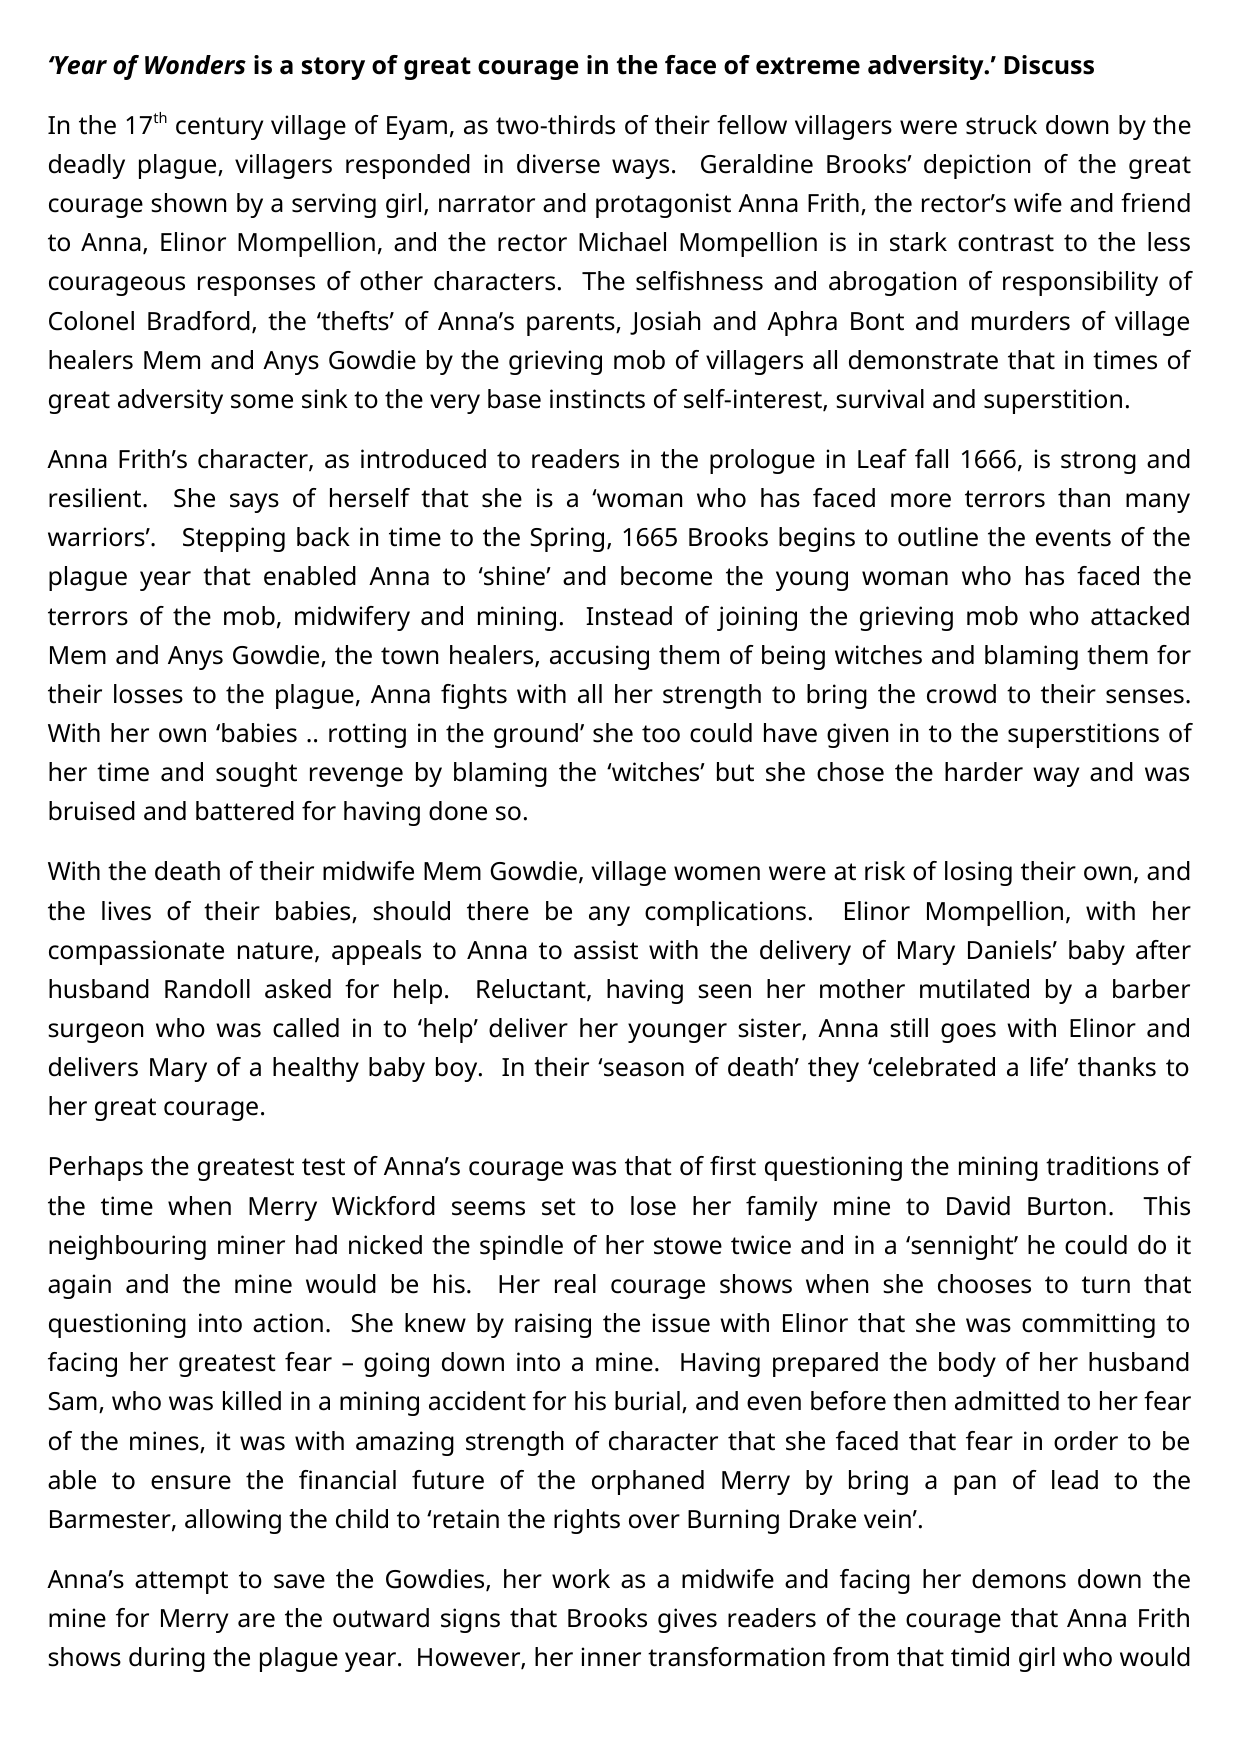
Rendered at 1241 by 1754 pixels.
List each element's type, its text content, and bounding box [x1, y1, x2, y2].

text ‘Year of Wonders is a story of great courage in the face of extreme adversity.’ Discuss [47, 47, 1193, 81]
text Perhaps the greatest test of Anna’s courage was that of first questioning the mining traditions of the time when Merry Wickford seems set to lose her family mine to David Burton. This neighbouring miner had nicked the spindle of her stowe twice and in a ‘sennight’ he could do it again and the mine would be his. Her real courage shows when she chooses to turn that questioning into action. She knew by raising the issue with Elinor that she was committing to facing her greatest fear – going down into a mine. Having prepared the body of her husband Sam, who was killed in a mining accident for his burial, and even before then admitted to her fear of the mines, it was with amazing strength of character that she faced that fear in order to be able to ensure the financial future of the orphaned Merry by bring a pan of lead to the Barmester, allowing the child to ‘retain the rights over Burning Drake vein’. [47, 1149, 1193, 1536]
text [47, 1561, 1193, 1674]
text With the death of their midwife Mem Gowdie, village women were at risk of losing their own, and the lives of their babies, should there be any complications. Elinor Mompellion, with her compassionate nature, appeals to Anna to assist with the delivery of Mary Daniels’ baby after husband Randoll asked for help. Reluctant, having seen her mother mutilated by a barber surgeon who was called in to ‘help’ deliver her younger sister, Anna still goes with Elinor and delivers Mary of a healthy baby boy. In their ‘season of death’ they ‘celebrated a life’ thanks to her great courage. [47, 854, 1193, 1123]
text In the 17th century village of Eyam, as two-thirds of their fellow villagers were struck down by the deadly plague, villagers responded in diverse ways. Geraldine Brooks’ depiction of the great courage shown by a serving girl, narrator and protagonist Anna Frith, the rector’s wife and friend to Anna, Elinor Mompellion, and the rector Michael Mompellion is in stark contrast to the less courageous responses of other characters. The selfishness and abrogation of responsibility of Colonel Bradford, the ‘thefts’ of Anna’s parents, Josiah and Aphra Bont and murders of village healers Mem and Anys Gowdie by the grieving mob of villagers all demonstrate that in times of great adversity some sink to the very base instincts of self-interest, survival and superstition. [47, 107, 1193, 416]
text Anna Frith’s character, as introduced to readers in the prologue in Leaf fall 1666, is strong and resilient. She says of herself that she is a ‘woman who has faced more terrors than many warriors’. Stepping back in time to the Spring, 1665 Brooks begins to outline the events of the plague year that enabled Anna to ‘shine’ and become the young woman who has faced the terrors of the mob, midwifery and mining. Instead of joining the grieving mob who attacked Mem and Anys Gowdie, the town healers, accusing them of being witches and blaming them for their losses to the plague, Anna fights with all her strength to bring the crowd to their senses. With her own ‘babies .. rotting in the ground’ she too could have given in to the superstitions of her time and sought revenge by blaming the ‘witches’ but she chose the harder way and was bruised and battered for having done so. [47, 441, 1193, 828]
